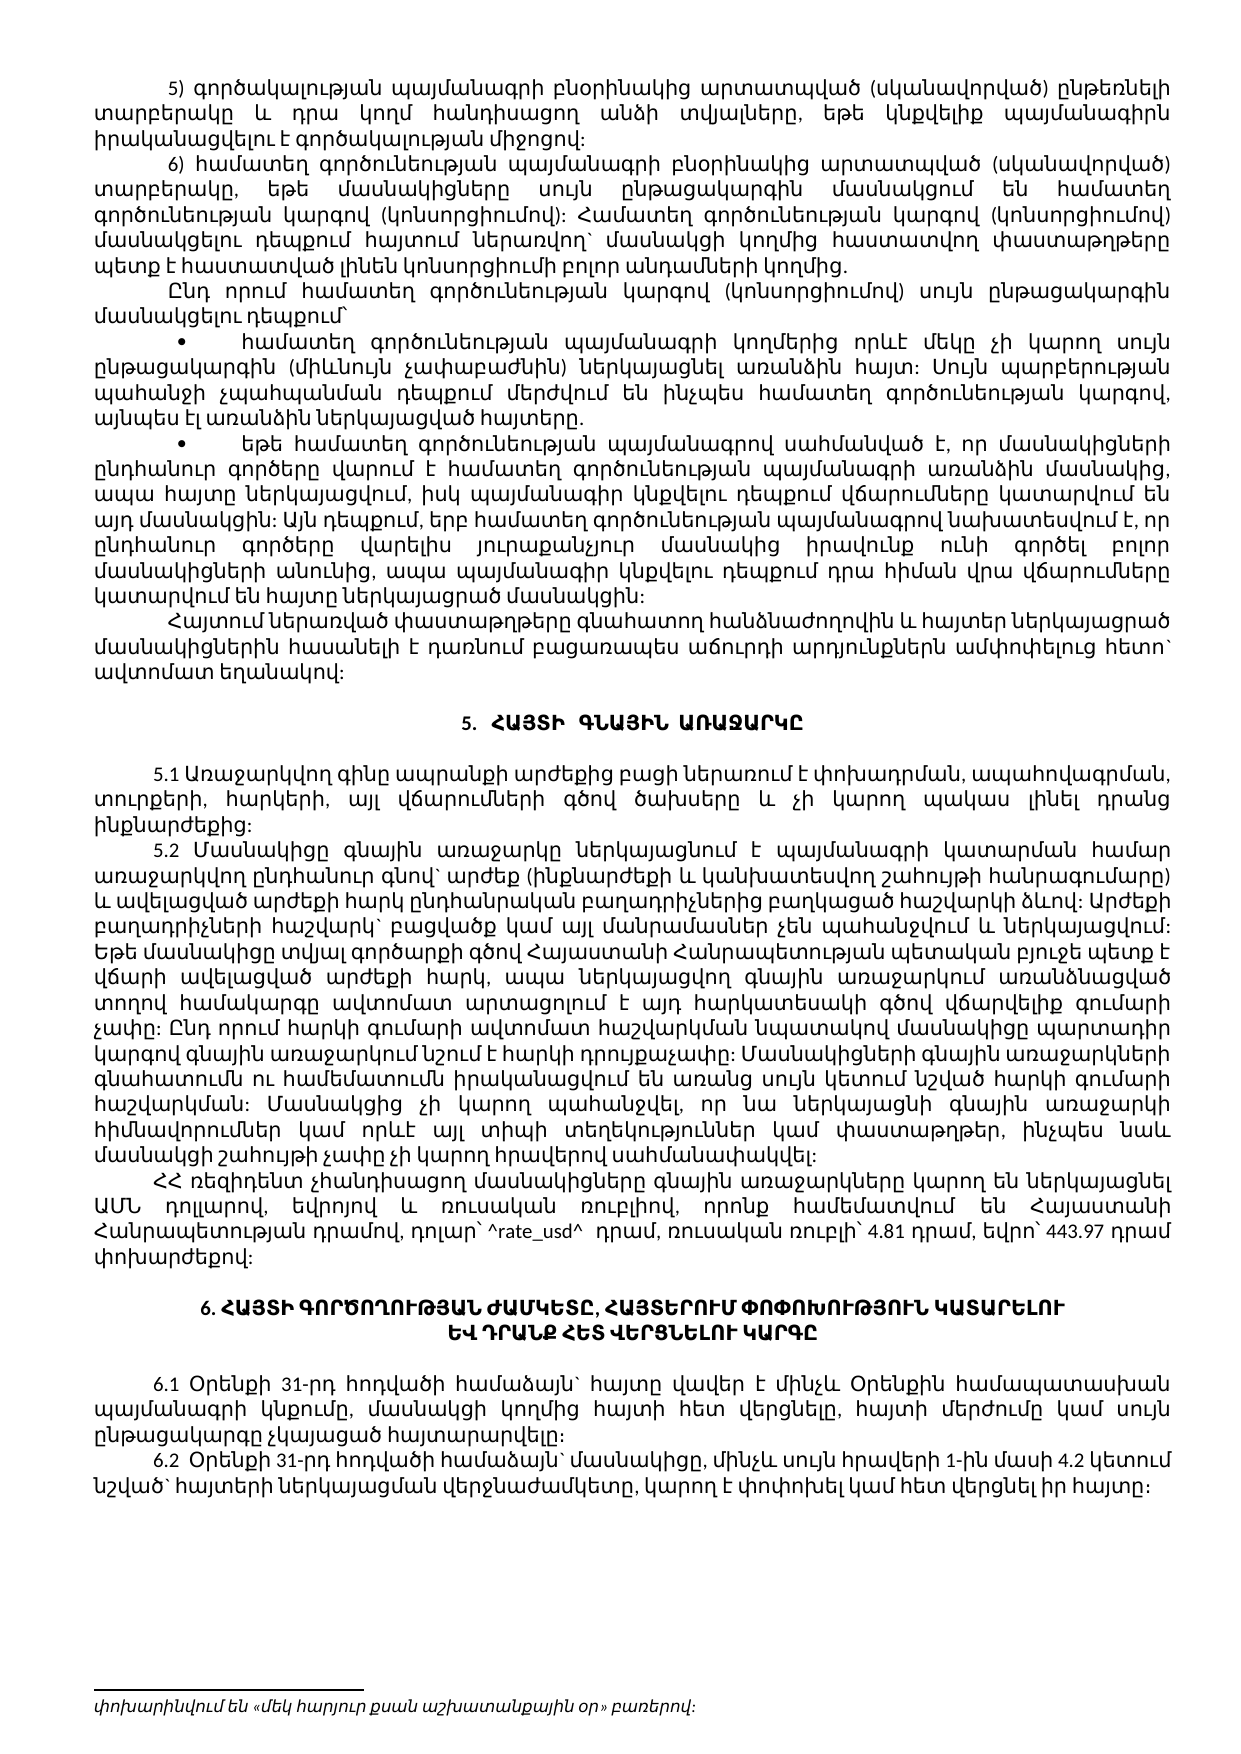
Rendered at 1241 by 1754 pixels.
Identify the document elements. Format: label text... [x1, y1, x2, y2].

text 6) համատեղ գործունեության պայմանագրի բնօրինակից արտատպված (սկանավորված) տարբերակը, եթե մասնակիցները սույն ընթացակարգին մասնակցում են համատեղ գործունեության կարգով (կոնսորցիումով): Համատեղ գործունեության կարգով (կոնսորցիումով) մասնակցելու դեպքում հայտում ներառվող` մասնակցի կողմից հաստատվող փաստաթղթերը պետք է հաստատված լինեն կոնսորցիումի բոլոր անդամների կողմից. [94, 151, 1171, 278]
text ԵՎ ԴՐԱՆՔ ՀԵՏ ՎԵՐՑՆԵԼՈՒ ԿԱՐԳԸ [94, 1320, 1171, 1346]
text 5. ՀԱՅՏԻ ԳՆԱՅԻՆ ԱՌԱՋԱՐԿԸ [94, 710, 1171, 736]
text 6.2 Օրենքի 31-րդ հոդվածի համաձայն` մասնակիցը, մինչև սույն հրավերի 1-ին մասի 4.2 կետում նշված` հայտերի ներկայացման վերջնաժամկետը, կարող է փոփոխել կամ հետ վերցնել իր հայտը։ [94, 1447, 1171, 1498]
text Ընդ որում համատեղ գործունեության կարգով (կոնսորցիումով) սույն ընթացակարգին մասնակցելու դեպքում՝ [94, 278, 1171, 329]
text 6. ՀԱՅՏԻ ԳՈՐԾՈՂՈՒԹՅԱՆ ԺԱՄԿԵՏԸ, ՀԱՅՏԵՐՈՒՄ ՓՈՓՈԽՈՒԹՅՈՒՆ ԿԱՏԱՐԵԼՈՒ [94, 1295, 1171, 1320]
text 5.1 Առաջարկվող գինը ապրանքի արժեքից բացի ներառում է փոխադրման, ապահովագրման, տուրքերի, հարկերի, այլ վճարումների գծով ծախսերը և չի կարող պակաս լինել դրանց ինքնարժեքից: [94, 761, 1171, 837]
text 5) գործակալության պայմանագրի բնօրինակից արտատպված (սկանավորված) ընթեռնելի տարբերակը և դրա կողմ հանդիսացող անձի տվյալները, եթե կնքվելիք պայմանագիրն իրականացվելու է գործակալության միջոցով: [94, 75, 1171, 151]
text 6.1 Օրենքի 31-րդ հոդվածի համաձայն` հայտը վավեր է մինչև Օրենքին համապատասխան պայմանագրի կնքումը, մասնակցի կողմից հայտի հետ վերցնելը, հայտի մերժումը կամ սույն ընթացակարգը չկայացած հայտարարվելը։ [94, 1371, 1171, 1447]
list եթե համատեղ գործունեության պայմանագրով սահմանված է, որ մասնակիցների ընդհանուր գործերը վարում է համատեղ գործունեության պայմանագրի առանձին մասնակից, ապա հայտը ներկայացվում, իսկ պայմանագիր կնքվելու դեպքում վճարումները կատարվում են այդ մասնակցին: Այն դեպքում, երբ համատեղ գործունեության պայմանագրով նախատեսվում է, որ ընդհանուր գործերը վարելիս յուրաքանչյուր մասնակից իրավունք ունի գործել բոլոր մասնակիցների անունից, ապա պայմանագիր կնքվելու դեպքում դրա հիման վրա վճարումները կատարվում են հայտը ներկայացրած մասնակցին: [94, 431, 1171, 609]
text 5.2 Մասնակիցը գնային առաջարկը ներկայացնում է պայմանագրի կատարման համար առաջարկվող ընդհանուր գնով` արժեք (ինքնարժեքի և կանխատեսվող շահույթի հանրագումարը) և ավելացված արժեքի հարկ ընդհանրական բաղադրիչներից բաղկացած հաշվարկի ձևով: Արժեքի բաղադրիչների հաշվարկ` բացվածք կամ այլ մանրամասներ չեն պահանջվում և ներկայացվում: Եթե մասնակիցը տվյալ գործարքի գծով Հայաստանի Հանրապետության պետական բյուջե պետք է վճարի ավելացված արժեքի հարկ, ապա ներկայացվող գնային առաջարկում առանձնացված տողով համակարգը ավտոմատ արտացոլում է այդ հարկատեսակի գծով վճարվելիք գումարի չափը: Ընդ որում հարկի գումարի ավտոմատ հաշվարկման նպատակով մասնակիցը պարտադիր կարգով գնային առաջարկում նշում է հարկի դրույքաչափը: Մասնակիցների գնային առաջարկների գնահատումն ու համեմատումն իրականացվում են առանց սույն կետում նշված հարկի գումարի հաշվարկման: Մասնակցից չի կարող պահանջվել, որ նա ներկայացնի գնային առաջարկի հիմնավորումներ կամ որևէ այլ տիպի տեղեկություններ կամ փաստաթղթեր, ինչպես նաև մասնակցի շահույթի չափը չի կարող հրավերով սահմանափակվել: [94, 837, 1171, 1168]
text Հայտում ներառված փաստաթղթերը գնահատող հանձնաժողովին և հայտեր ներկայացրած մասնակիցներին հասանելի է դառնում բացառապես աճուրդի արդյունքներն ամփոփելուց հետո` ավտոմատ եղանակով: [94, 609, 1171, 685]
list համատեղ գործունեության պայմանագրի կողմերից որևէ մեկը չի կարող սույն ընթացակարգին (միևնույն չափաբաժնին) ներկայացնել առանձին հայտ: Սույն պարբերության պահանջի չպահպանման դեպքում մերժվում են ինչպես համատեղ գործունեության կարգով, այնպես էլ առանձին ներկայացված հայտերը. [94, 329, 1171, 431]
text ՀՀ ռեզիդենտ չհանդիսացող մասնակիցները գնային առաջարկները կարող են ներկայացնել ԱՄՆ դոլլարով, եվրոյով և ռուսական ռուբլիով, որոնք համեմատվում են Հայաստանի Հանրապետության դրամով, դոլար՝ ^rate_usd^ դրամ, ռուսական ռուբլի՝ 4.81 դրամ, եվրո՝ 443.97 դրամ փոխարժեքով: [94, 1168, 1171, 1269]
